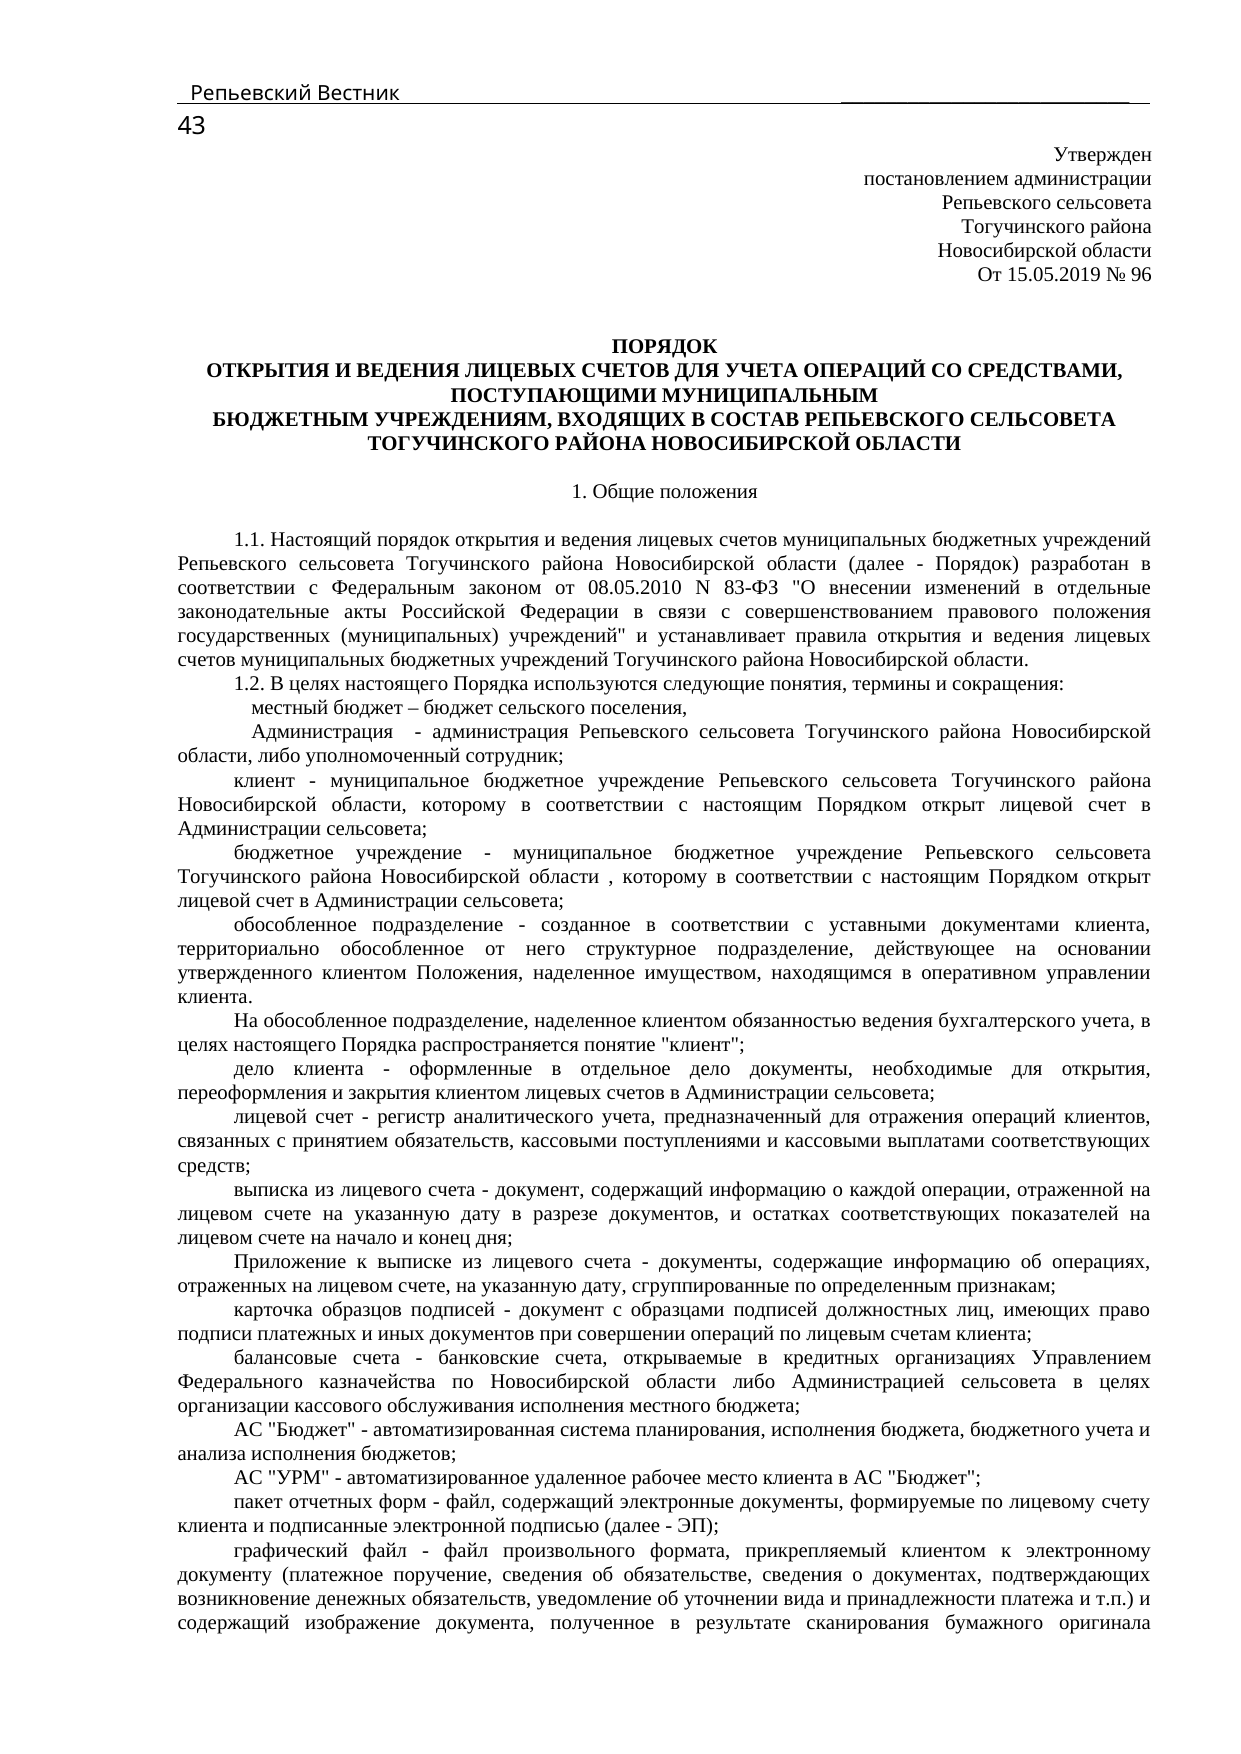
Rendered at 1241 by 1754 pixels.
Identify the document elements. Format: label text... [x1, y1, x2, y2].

text Администрация - администрация Репьевского сельсовета Тогучинского района Новосибирской области, либо уполномоченный сотрудник; [177, 719, 1152, 767]
text ОТКРЫТИЯ И ВЕДЕНИЯ ЛИЦЕВЫХ СЧЕТОВ ДЛЯ УЧЕТА ОПЕРАЦИЙ СО СРЕДСТВАМИ, ПОСТУПАЮЩИМИ МУНИЦИПАЛЬНЫМ [177, 358, 1152, 407]
text Репьевского сельсовета [177, 190, 1152, 214]
text балансовые счета - банковские счета, открываемые в кредитных организациях Управлением Федерального казначейства по Новосибирской области либо Администрацией сельсовета в целях организации кассового обслуживания исполнения местного бюджета; [177, 1345, 1152, 1417]
text местный бюджет – бюджет сельского поселения, [177, 695, 1152, 719]
text бюджетное учреждение - муниципальное бюджетное учреждение Репьевского сельсовета Тогучинского района Новосибирской области , которому в соответствии с настоящим Порядком открыт лицевой счет в Администрации сельсовета; [177, 840, 1152, 912]
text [177, 1537, 1152, 1634]
text Новосибирской области [177, 238, 1152, 262]
text дело клиента - оформленные в отдельное дело документы, необходимые для открытия, переоформления и закрытия клиентом лицевых счетов в Администрации сельсовета; [177, 1056, 1152, 1104]
text На обособленное подразделение, наделенное клиентом обязанностью ведения бухгалтерского учета, в целях настоящего Порядка распространяется понятие "клиент"; [177, 1008, 1152, 1056]
text обособленное подразделение - созданное в соответствии с уставными документами клиента, территориально обособленное от него структурное подразделение, действующее на основании утвержденного клиентом Положения, наделенное имуществом, находящимся в оперативном управлении клиента. [177, 912, 1152, 1008]
text лицевой счет - регистр аналитического учета, предназначенный для отражения операций клиентов, связанных с принятием обязательств, кассовыми поступлениями и кассовыми выплатами соответствующих средств; [177, 1104, 1152, 1177]
text выписка из лицевого счета - документ, содержащий информацию о каждой операции, отраженной на лицевом счете на указанную дату в разрезе документов, и остатках соответствующих показателей на лицевом счете на начало и конец дня; [177, 1177, 1152, 1249]
text 1.1. Настоящий порядок открытия и ведения лицевых счетов муниципальных бюджетных учреждений Репьевского сельсовета Тогучинского района Новосибирской области (далее - Порядок) разработан в соответствии с Федеральным законом от 08.05.2010 N 83-ФЗ "О внесении изменений в отдельные законодательные акты Российской Федерации в связи с совершенствованием правового положения государственных (муниципальных) учреждений" и устанавливает правила открытия и ведения лицевых счетов муниципальных бюджетных учреждений Тогучинского района Новосибирской области. [177, 527, 1152, 671]
text АС "Бюджет" - автоматизированная система планирования, исполнения бюджета, бюджетного учета и анализа исполнения бюджетов; [177, 1417, 1152, 1465]
text 1.2. В целях настоящего Порядка используются следующие понятия, термины и сокращения: [177, 671, 1152, 695]
text АС "УРМ" - автоматизированное удаленное рабочее место клиента в АС "Бюджет"; [177, 1465, 1152, 1489]
text пакет отчетных форм - файл, содержащий электронные документы, формируемые по лицевому счету клиента и подписанные электронной подписью (далее - ЭП); [177, 1489, 1152, 1537]
text Приложение к выписке из лицевого счета - документы, содержащие информацию об операциях, отраженных на лицевом счете, на указанную дату, сгруппированные по определенным признакам; [177, 1249, 1152, 1297]
text 1. Общие положения [177, 479, 1152, 503]
text Тогучинского района [177, 214, 1152, 238]
text Утвержден [177, 142, 1152, 166]
text карточка образцов подписей - документ с образцами подписей должностных лиц, имеющих право подписи платежных и иных документов при совершении операций по лицевым счетам клиента; [177, 1297, 1152, 1345]
text От 15.05.2019 № 96 [177, 262, 1152, 286]
text клиент - муниципальное бюджетное учреждение Репьевского сельсовета Тогучинского района Новосибирской области, которому в соответствии с настоящим Порядком открыт лицевой счет в Администрации сельсовета; [177, 767, 1152, 840]
text БЮДЖЕТНЫМ УЧРЕЖДЕНИЯМ, ВХОДЯЩИХ В СОСТАВ РЕПЬЕВСКОГО СЕЛЬСОВЕТА ТОГУЧИНСКОГО РАЙОНА НОВОСИБИРСКОЙ ОБЛАСТИ [177, 407, 1152, 455]
text постановлением администрации [177, 166, 1152, 190]
text ПОРЯДОК [177, 334, 1152, 358]
